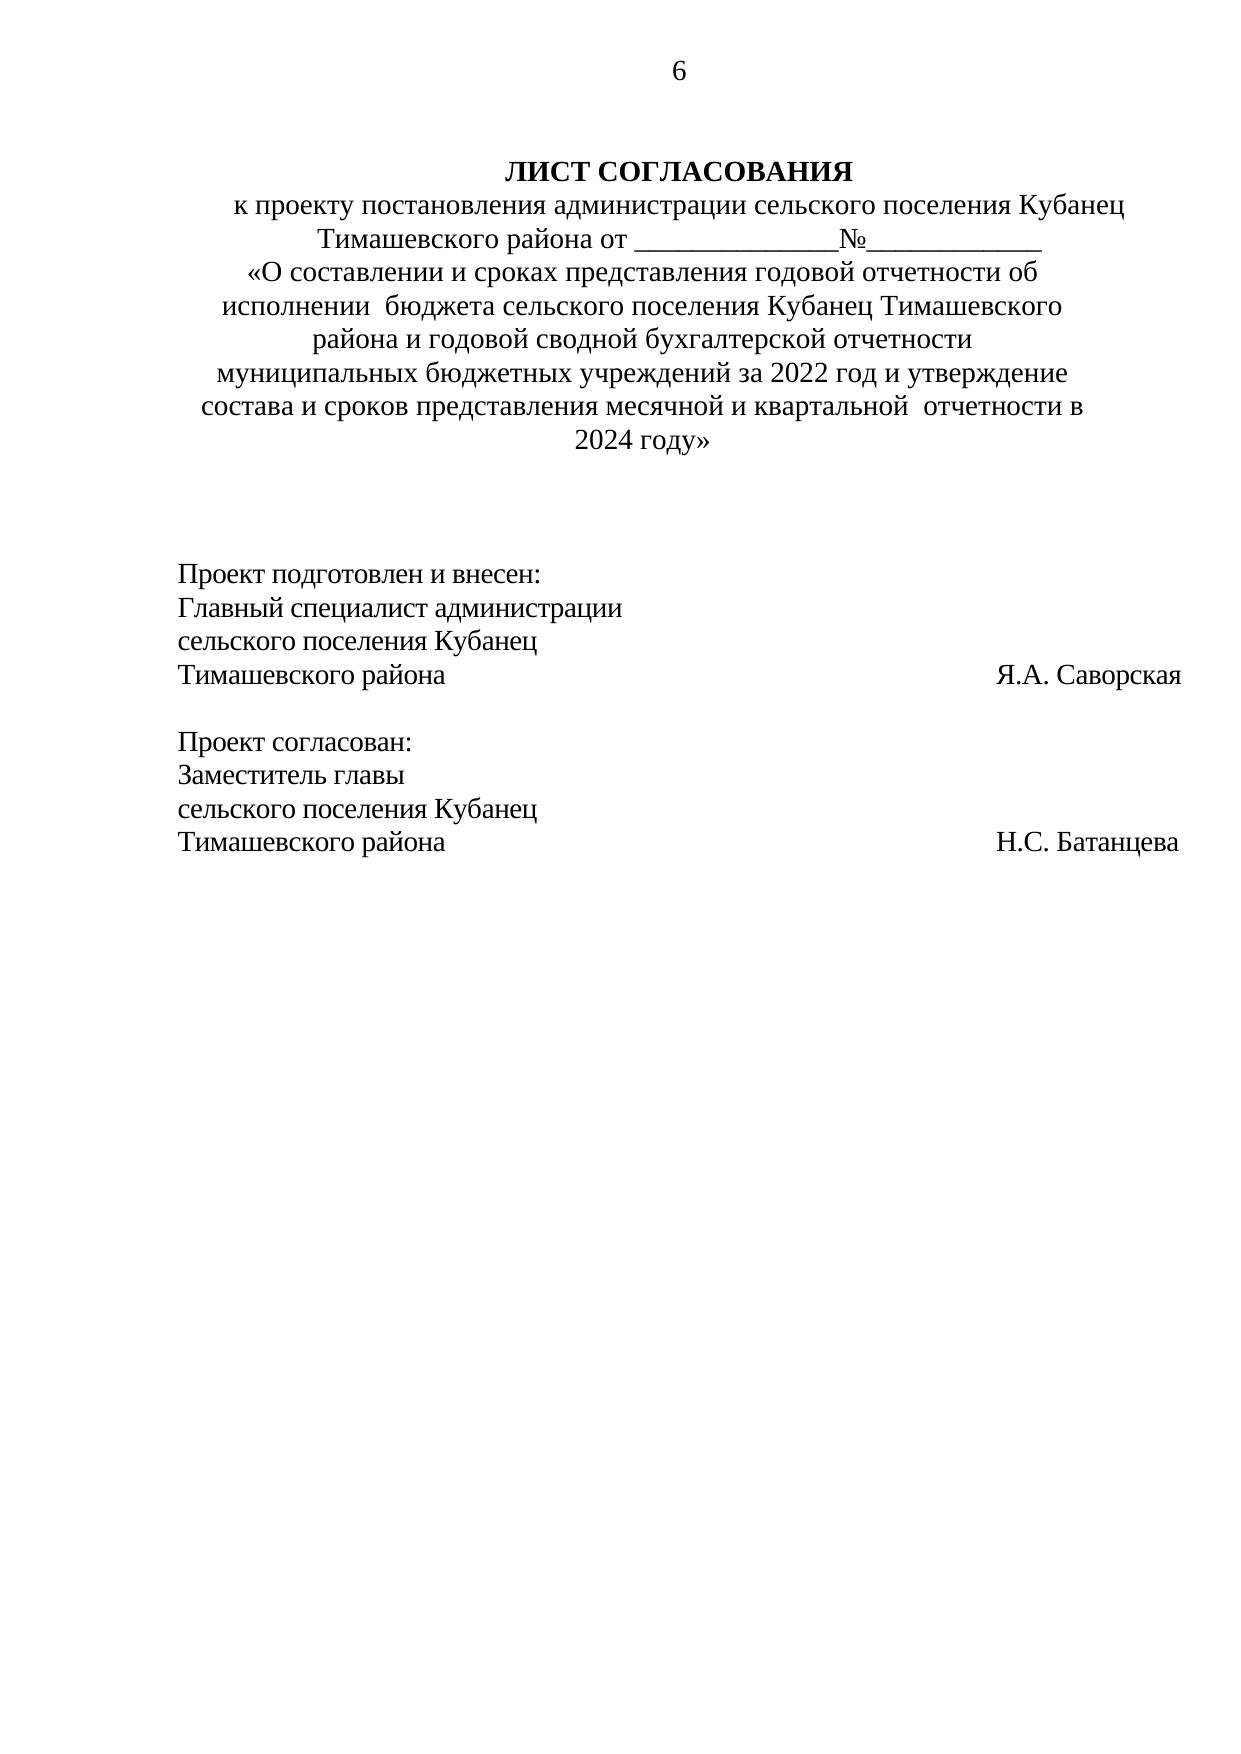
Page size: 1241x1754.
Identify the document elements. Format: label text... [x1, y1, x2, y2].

text Тимашевского района от ______________№____________ [177, 221, 1181, 254]
text сельского поселения Кубанец [177, 623, 1181, 657]
text Тимашевского района Н.С. Батанцева [177, 824, 1181, 858]
text Главный специалист администрации [177, 590, 1181, 623]
text Тимашевского района Я.А. Саворская [177, 657, 1181, 690]
text к проекту постановления администрации сельского поселения Кубанец [177, 187, 1181, 221]
text Проект согласован: [177, 724, 1181, 757]
text сельского поселения Кубанец [177, 791, 1181, 824]
text Заместитель главы [177, 757, 1181, 791]
text ЛИСТ СОГЛАСОВАНИЯ [177, 154, 1181, 187]
text «О составлении и сроках представления годовой отчетности об исполнении бюджета сельского поселения Кубанец Тимашевского района и годовой сводной бухгалтерской отчетности муниципальных бюджетных учреждений за 2022 год и утверждение состава и сроков представления месячной и квартальной отчетности в 2024 году» [177, 254, 1107, 456]
text Проект подготовлен и внесен: [177, 556, 1181, 590]
